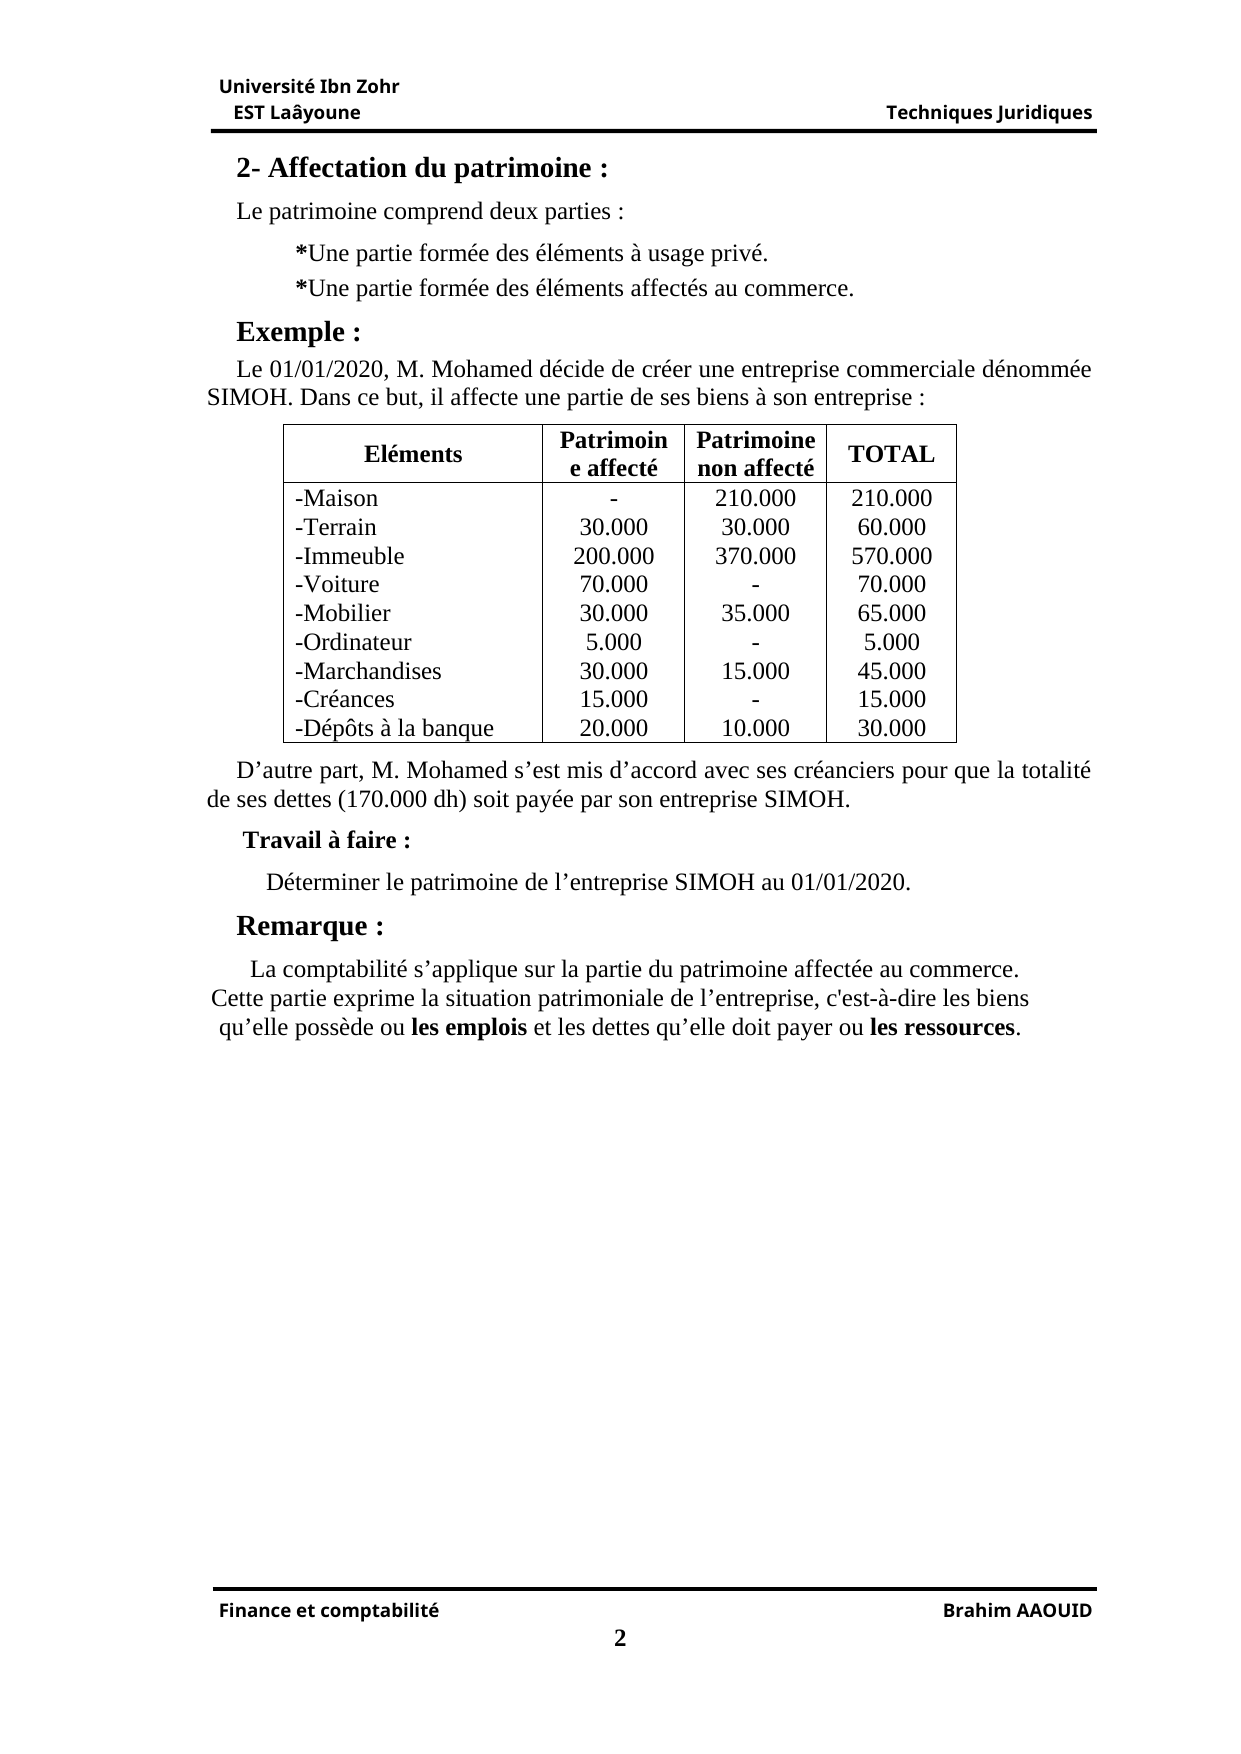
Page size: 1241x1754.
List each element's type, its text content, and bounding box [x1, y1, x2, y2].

text Déterminer le patrimoine de l’entreprise SIMOH au 01/01/2020. [236, 867, 1093, 896]
text Le 01/01/2020, M. Mohamed décide de créer une entreprise commerciale dénommée SIMOH. Dans ce but, il affecte une partie de ses biens à son entreprise : [207, 354, 1093, 411]
text *Une partie formée des éléments affectés au commerce. [207, 273, 1093, 301]
table_cell 210.000 30.000 370.000 - 35.000 - 15.000 - 10.000 [685, 483, 826, 742]
text 2- Affectation du patrimoine : [207, 150, 1093, 184]
table_cell - 30.000 200.000 70.000 30.000 5.000 30.000 15.000 20.000 [543, 483, 684, 742]
text Exemple : [207, 314, 1093, 347]
text La comptabilité s’applique sur la partie du patrimoine affectée au commerce. Cette partie exprime la situation patrimoniale de l’entreprise, c'est-à-dire les biens qu’elle possède ou les emplois et les dettes qu’elle doit payer ou les ressources. [207, 954, 1033, 1040]
text Remarque : [207, 908, 1033, 942]
table_header TOTAL [827, 425, 956, 482]
table_cell 210.000 60.000 570.000 70.000 65.000 5.000 45.000 15.000 30.000 [827, 483, 956, 742]
table_header Patrimoine non affecté [685, 425, 826, 482]
text Travail à faire : [207, 826, 1093, 854]
table_cell -Maison -Terrain -Immeuble -Voiture -Mobilier -Ordinateur -Marchandises -Créances -Dépôts à la banque [284, 483, 542, 742]
table_header Eléments [284, 425, 542, 482]
table_header Patrimoine affecté [543, 425, 684, 482]
text Le patrimoine comprend deux parties : [207, 196, 1093, 225]
text *Une partie formée des éléments à usage privé. [207, 238, 1093, 266]
text D’autre part, M. Mohamed s’est mis d’accord avec ses créanciers pour que la totalité de ses dettes (170.000 dh) soit payée par son entreprise SIMOH. [207, 756, 1093, 813]
